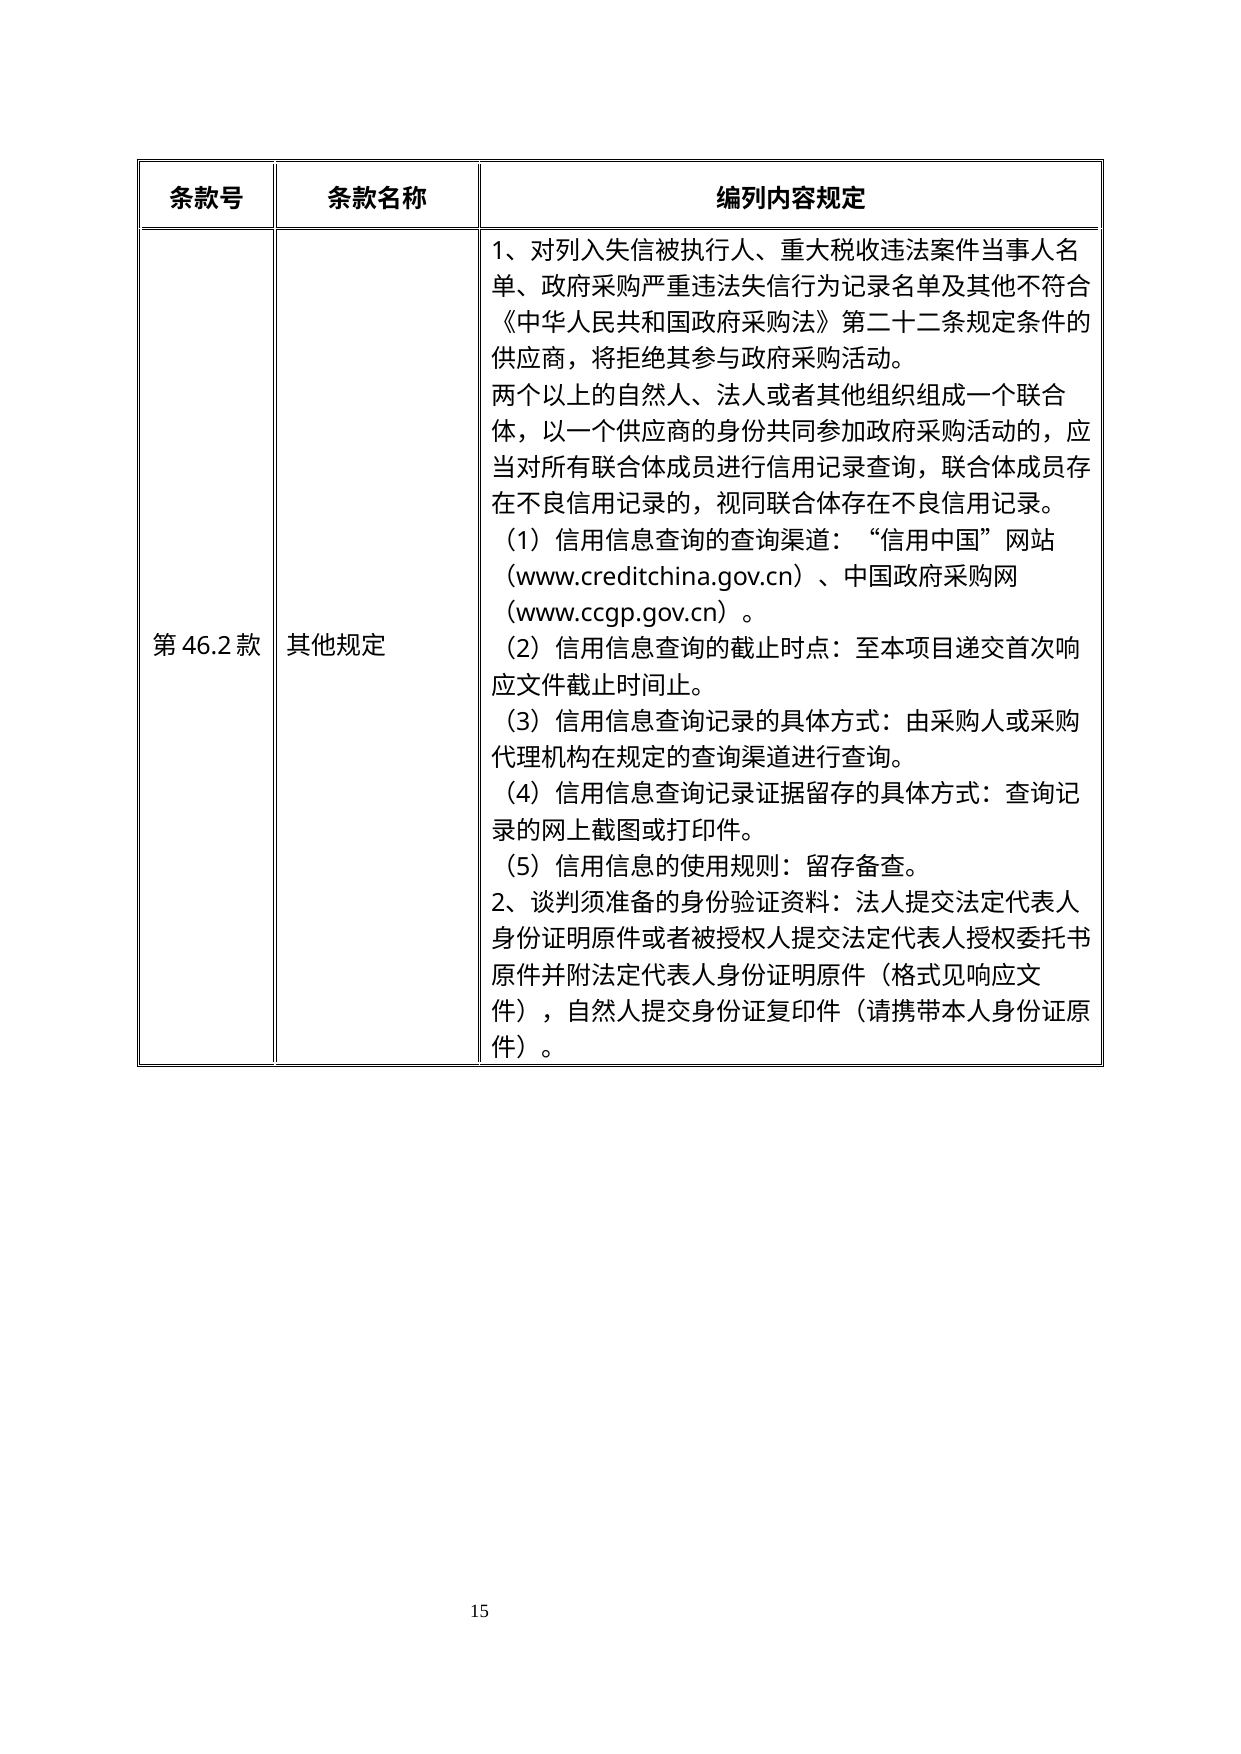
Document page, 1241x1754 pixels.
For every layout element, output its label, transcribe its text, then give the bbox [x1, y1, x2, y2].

table_header 编列内容规定 [480, 162, 1101, 227]
table_cell 第46.2款 [138, 227, 275, 1064]
table_cell 1、对列入失信被执行人、重大税收违法案件当事人名单、政府采购严重违法失信行为记录名单及其他不符合《中华人民共和国政府采购法》第二十二条规定条件的供应商，将拒绝其参与政府采购活动。 两个以上的自然人、法人或者其他组织组成一个联合体，以一个供应商的身份共同参加政府采购活动的，应当对所有联合体成员进行信用记录查询，联合体成员存在不良信用记录的，视同联合体存在不良信用记录。 （1）信用信息查询的查询渠道：“信用中国”网站（www.creditchina.gov.cn）、中国政府采购网（www.ccgp.gov.cn）。 （2）信用信息查询的截止时点：至本项目递交首次响应文件截止时间止。 （3）信用信息查询记录的具体方式：由采购人或采购代理机构在规定的查询渠道进行查询。 （4）信用信息查询记录证据留存的具体方式：查询记录的网上截图或打印件。 （5）信用信息的使用规则：留存备查。 2、谈判须准备的身份验证资料：法人提交法定代表人身份证明原件或者被授权人提交法定代表人授权委托书原件并附法定代表人身份证明原件（格式见响应文件），自然人提交身份证复印件（请携带本人身份证原件）。 [480, 227, 1102, 1064]
table_cell 其他规定 [275, 230, 479, 1064]
table_header 条款号 [138, 160, 275, 227]
table_header 条款名称 [275, 162, 479, 227]
